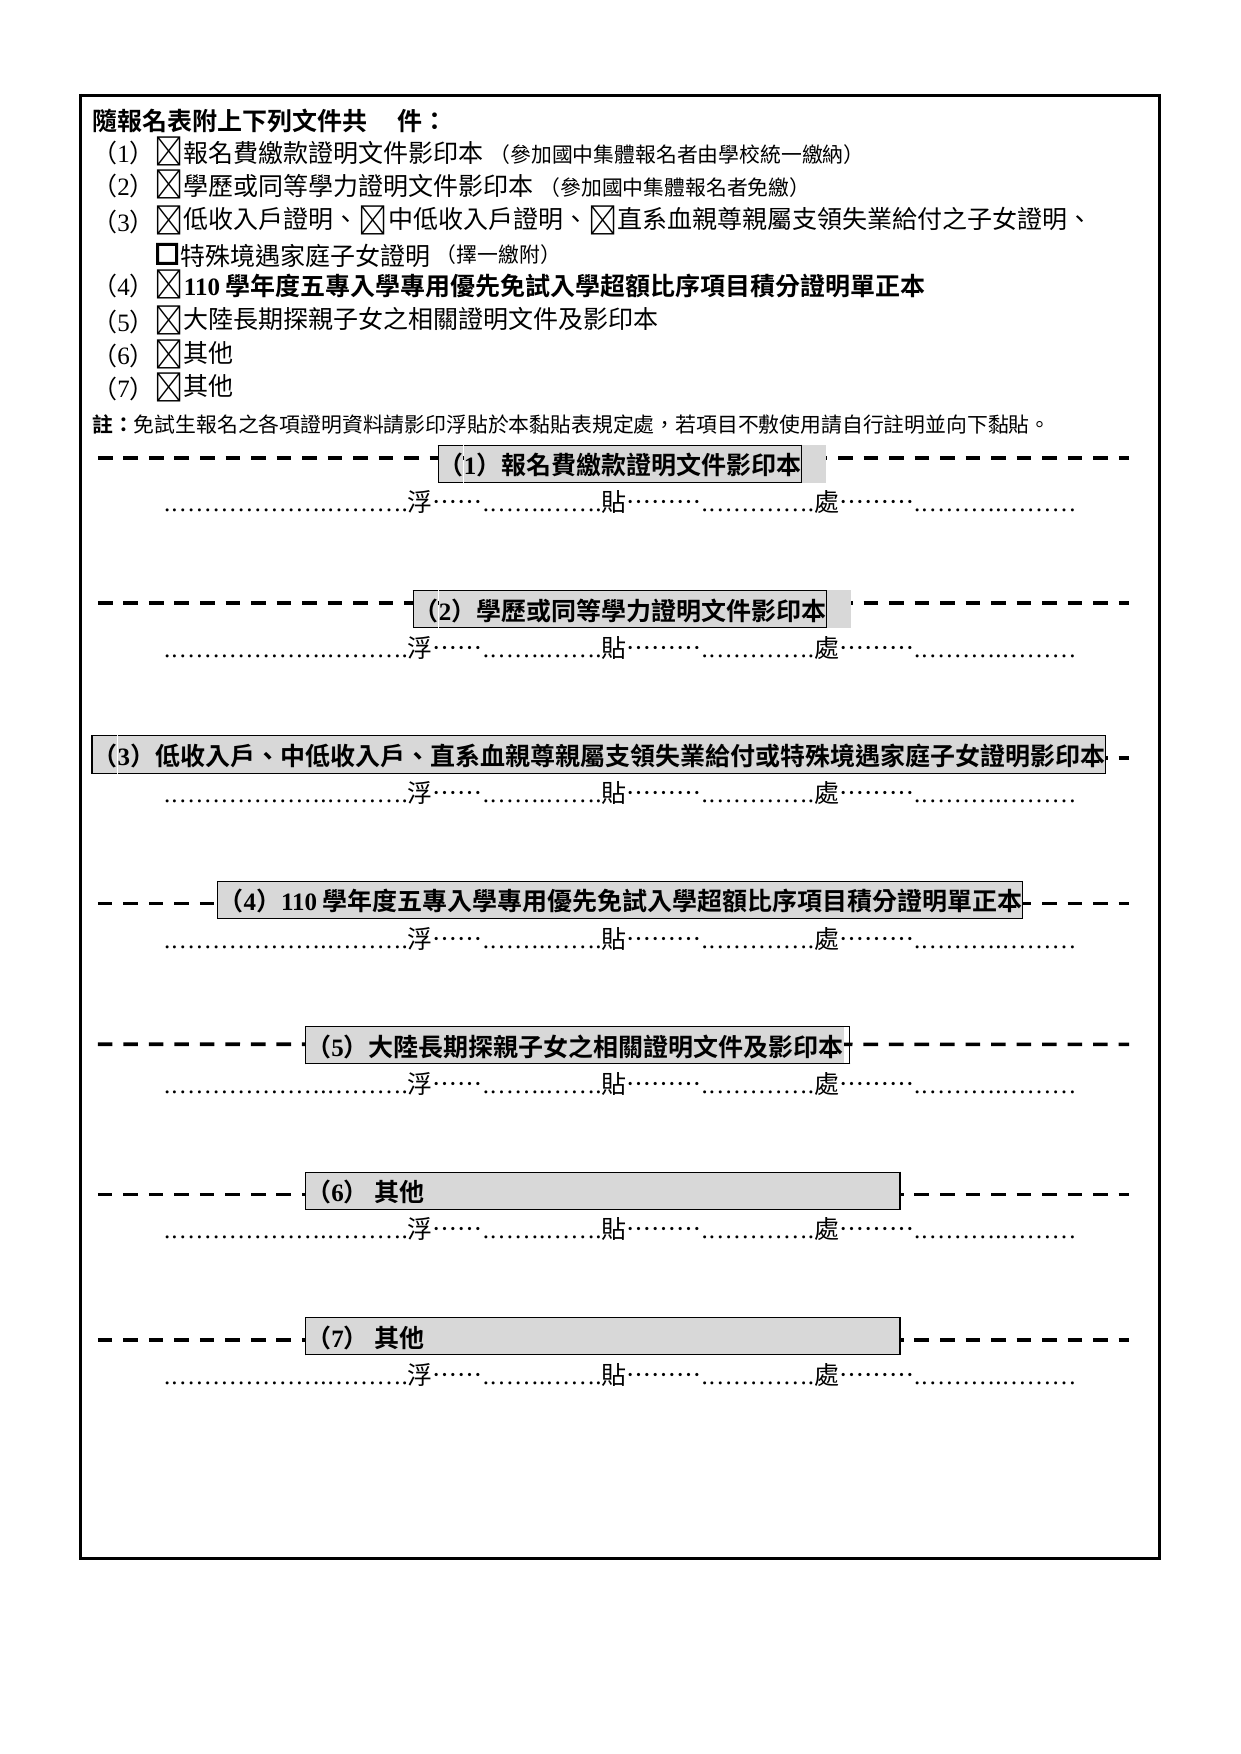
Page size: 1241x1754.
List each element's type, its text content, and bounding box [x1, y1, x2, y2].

table_header 隨報名表附上下列文件共 件： （1）報名費繳款證明文件影印本 （參加國中集體報名者由學校統一繳納） （2）學歷或同等學力證明文件影印本 （參加國中集體報名者免繳） （3）低收入戶證明、中低收入戶證明、直系血親尊親屬支領失業給付之子女證明、 特殊境遇家庭子女證明 （擇一繳附） （4）110學年度五專入學專用優先免試入學超額比序項目積分證明單正本 （5）大陸長期探親子女之相關證明文件及影印本 （6）其他 （7）其他 註：免試生報名之各項證明資料請影印浮貼於本黏貼表規定處，若項目不敷使用請自行註明並向下黏貼。 （1）報名費繳款證明文件影印本 .……………….……….浮…….…….…….貼……….………….處……….……….……… （2）學歷或同等學力證明文件影印本 .……………….……….浮…….…….…….貼……….………….處……….……….……… （3）低收入戶、中低收入戶、直系血親尊親屬支領失業給付或特殊境遇家庭子女證明影印本 .……………….……….浮…….…….…….貼……….………….處……….……….……… （4）110學年度五專入學專用優先免試入學超額比序項目積分證明單正本 .……………….……….浮…….…….…….貼……….………….處……….……….……… （5）大陸長期探親子女之相關證明文件及影印本 .……………….……….浮…….…….…….貼……….………….處……….……….……… （6） 其他 .……………….……….浮…….…….…….貼……….………….處……….……….……… （7） 其他 .……………….……….浮…….…….…….貼……….………….處……….……….……… [82, 97, 1158, 1557]
